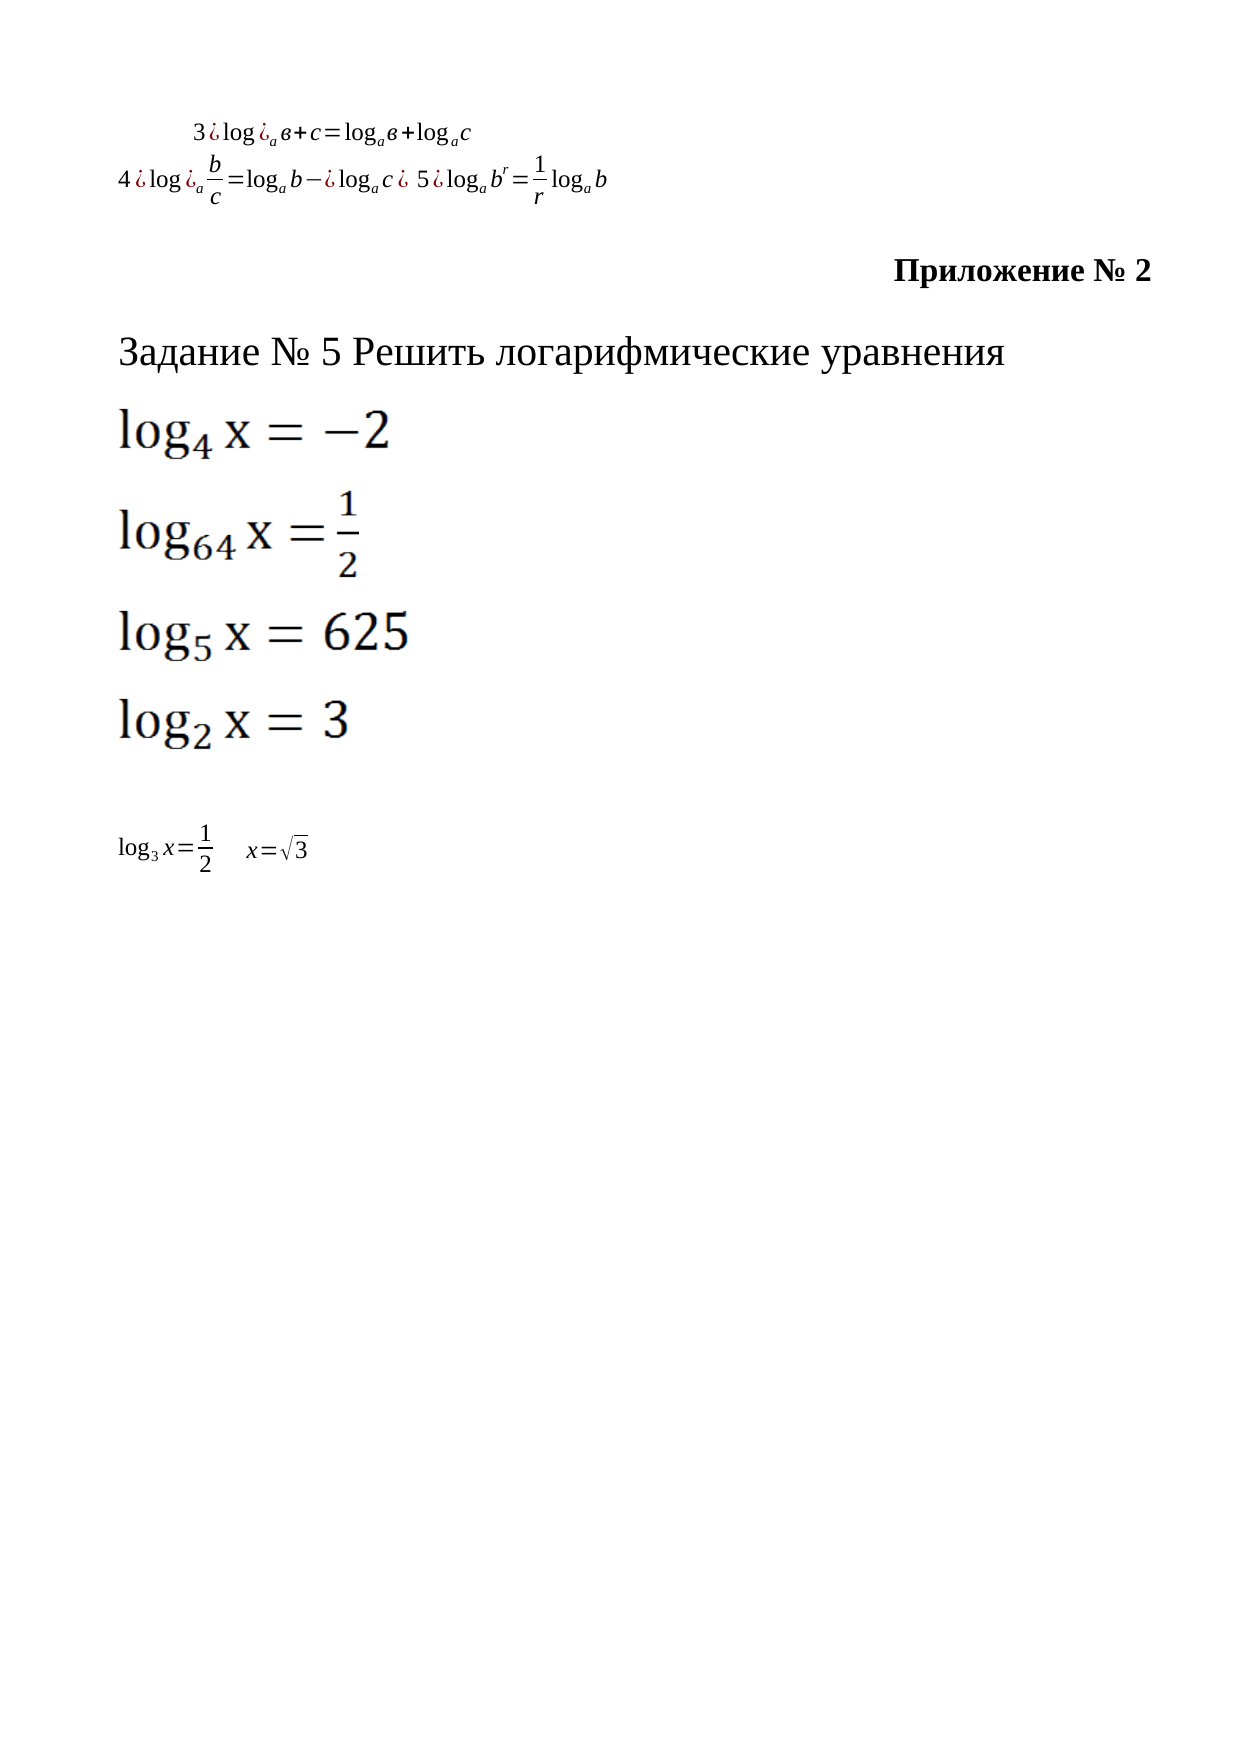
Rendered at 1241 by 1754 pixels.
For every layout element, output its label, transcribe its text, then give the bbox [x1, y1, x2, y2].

picture [118, 486, 359, 587]
text Задание № 5 Решить логарифмические уравнения [118, 326, 1152, 374]
picture [118, 398, 392, 472]
text Приложение № 2 [118, 250, 1152, 288]
picture [118, 600, 411, 674]
picture [118, 688, 351, 762]
